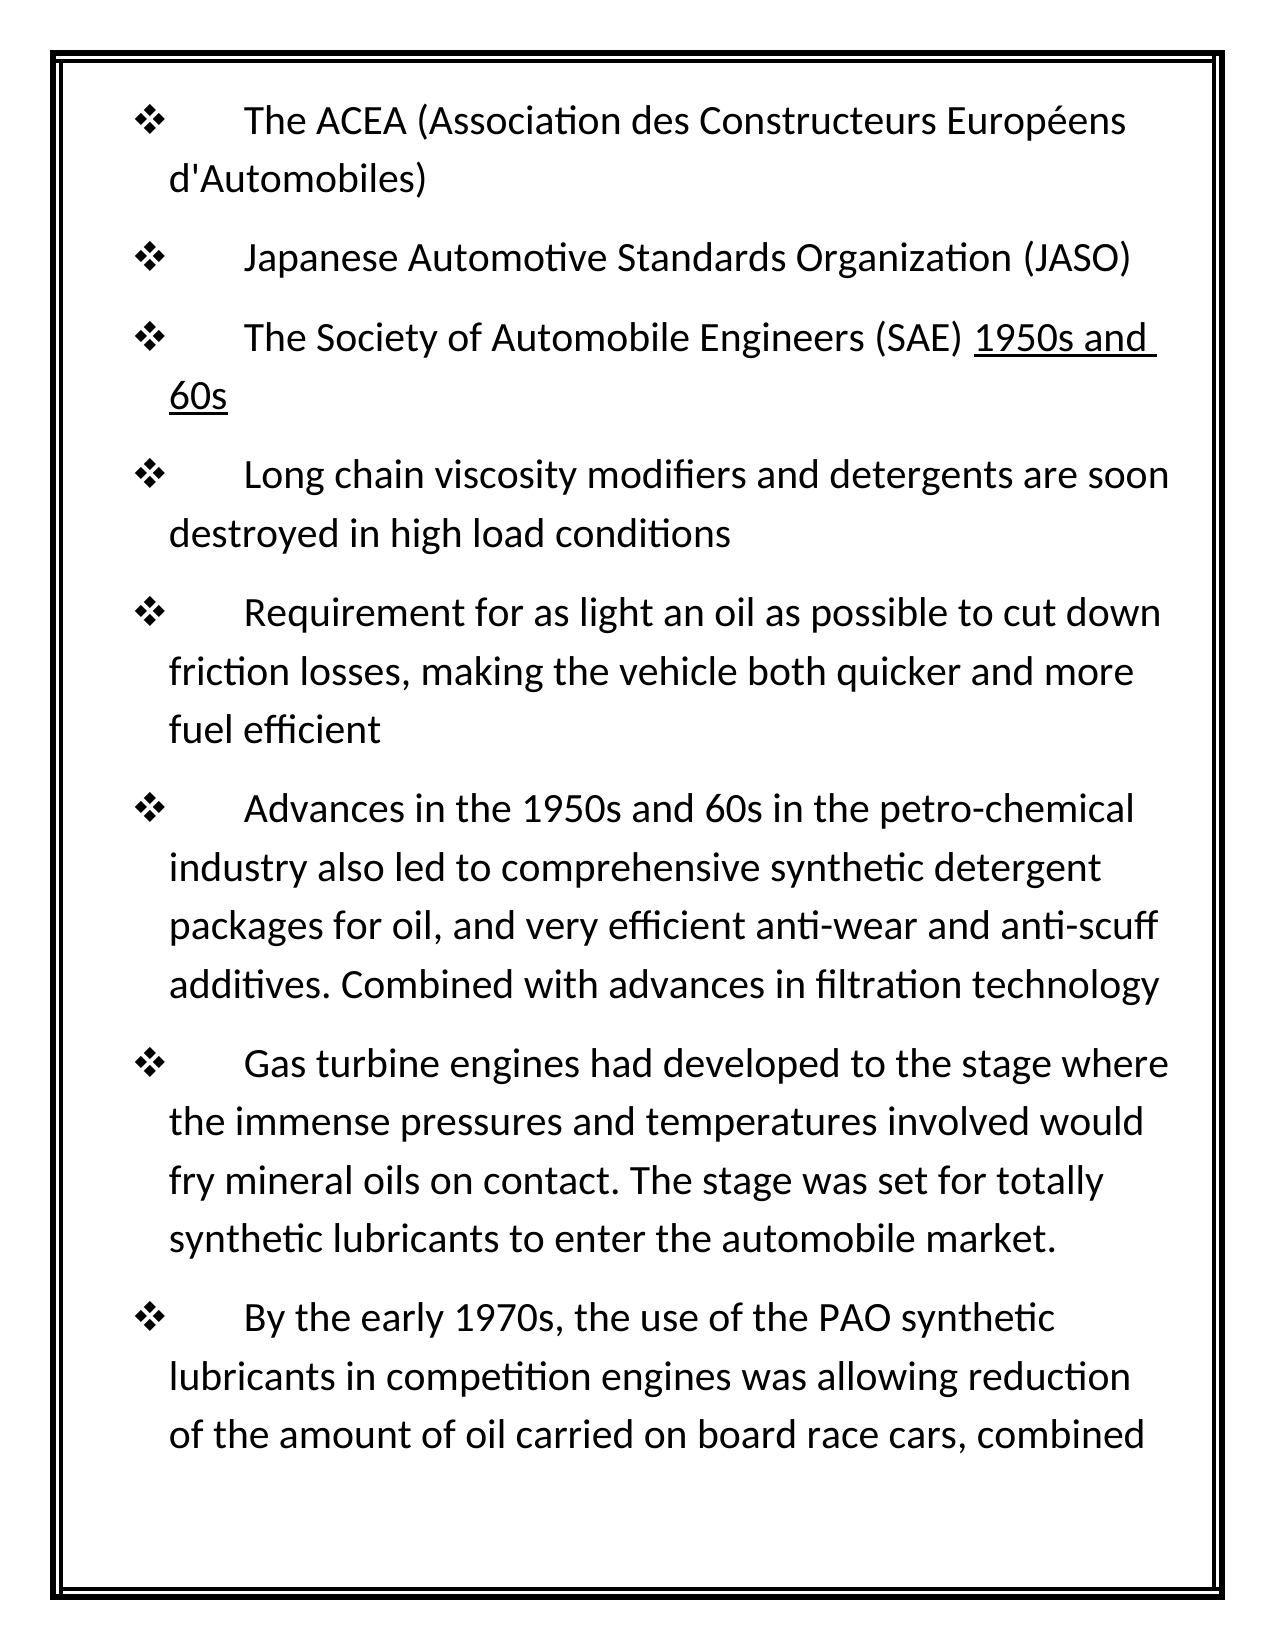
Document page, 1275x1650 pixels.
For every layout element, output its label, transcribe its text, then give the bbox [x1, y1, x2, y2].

list Gas turbine engines had developed to the stage where the immense pressures and temperatures involved would fry mineral oils on contact. The stage was set for totally synthetic lubricants to enter the automobile market. [131, 1037, 1172, 1263]
list Requirement for as light an oil as possible to cut down friction losses, making the vehicle both quicker and more fuel efficient [131, 586, 1172, 754]
list The ACEA (Association des Constructeurs Européens d'Automobiles) [131, 94, 1172, 203]
list The Society of Automobile Engineers (SAE) 1950s and 60s [131, 311, 1172, 420]
list Long chain viscosity modifiers and detergents are soon destroyed in high load conditions [131, 448, 1172, 558]
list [131, 1291, 1172, 1459]
list Advances in the 1950s and 60s in the petro-chemical industry also led to comprehensive synthetic detergent packages for oil, and very efficient anti-wear and anti-scuff additives. Combined with advances in filtration technology [131, 782, 1172, 1008]
list Japanese Automotive Standards Organization (JASO) [131, 231, 1172, 282]
